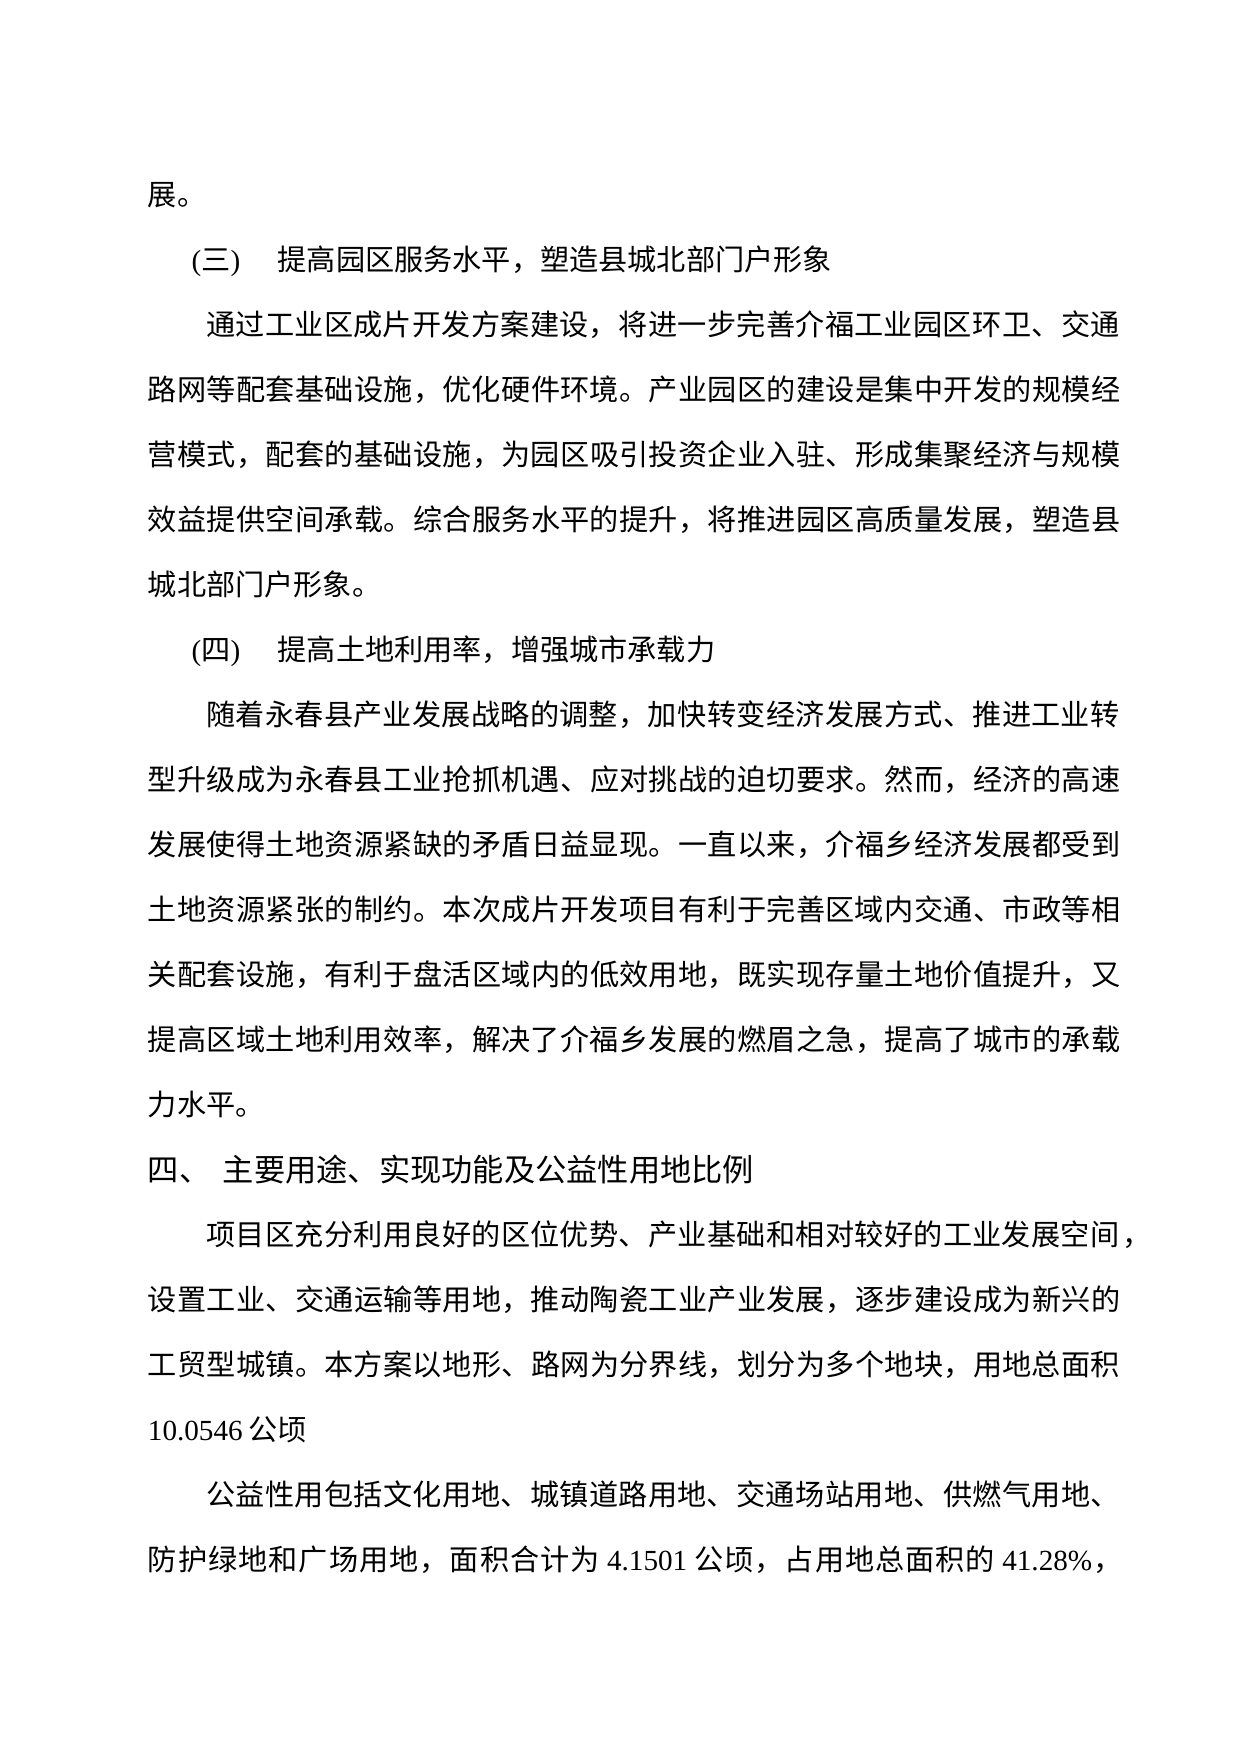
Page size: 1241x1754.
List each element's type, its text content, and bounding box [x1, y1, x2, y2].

list 提高土地利用率，增强城市承载力 [191, 616, 1122, 681]
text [148, 1461, 1122, 1591]
text 通过工业区成片开发方案建设，将进一步完善介福工业园区环卫、交通路网等配套基础设施，优化硬件环境。产业园区的建设是集中开发的规模经营模式，配套的基础设施，为园区吸引投资企业入驻、形成集聚经济与规模效益提供空间承载。综合服务水平的提升，将推进园区高质量发展，塑造县城北部门户形象。 [148, 291, 1122, 616]
list 提高园区服务水平，塑造县城北部门户形象 [191, 226, 1122, 291]
text 随着永春县产业发展战略的调整，加快转变经济发展方式、推进工业转型升级成为永春县工业抢抓机遇、应对挑战的迫切要求。然而，经济的高速发展使得土地资源紧缺的矛盾日益显现。一直以来，介福乡经济发展都受到土地资源紧张的制约。本次成片开发项目有利于完善区域内交通、市政等相关配套设施，有利于盘活区域内的低效用地，既实现存量土地价值提升，又提高区域土地利用效率，解决了介福乡发展的燃眉之急，提高了城市的承载力水平。 [148, 681, 1122, 1136]
text 项目区充分利用良好的区位优势、产业基础和相对较好的工业发展空间，设置工业、交通运输等用地，推动陶瓷工业产业发展，逐步建设成为新兴的工贸型城镇。本方案以地形、路网为分界线，划分为多个地块，用地总面积10.0546公顷 [148, 1201, 1122, 1461]
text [148, 161, 1122, 226]
list 主要用途、实现功能及公益性用地比例 [148, 1136, 1122, 1201]
